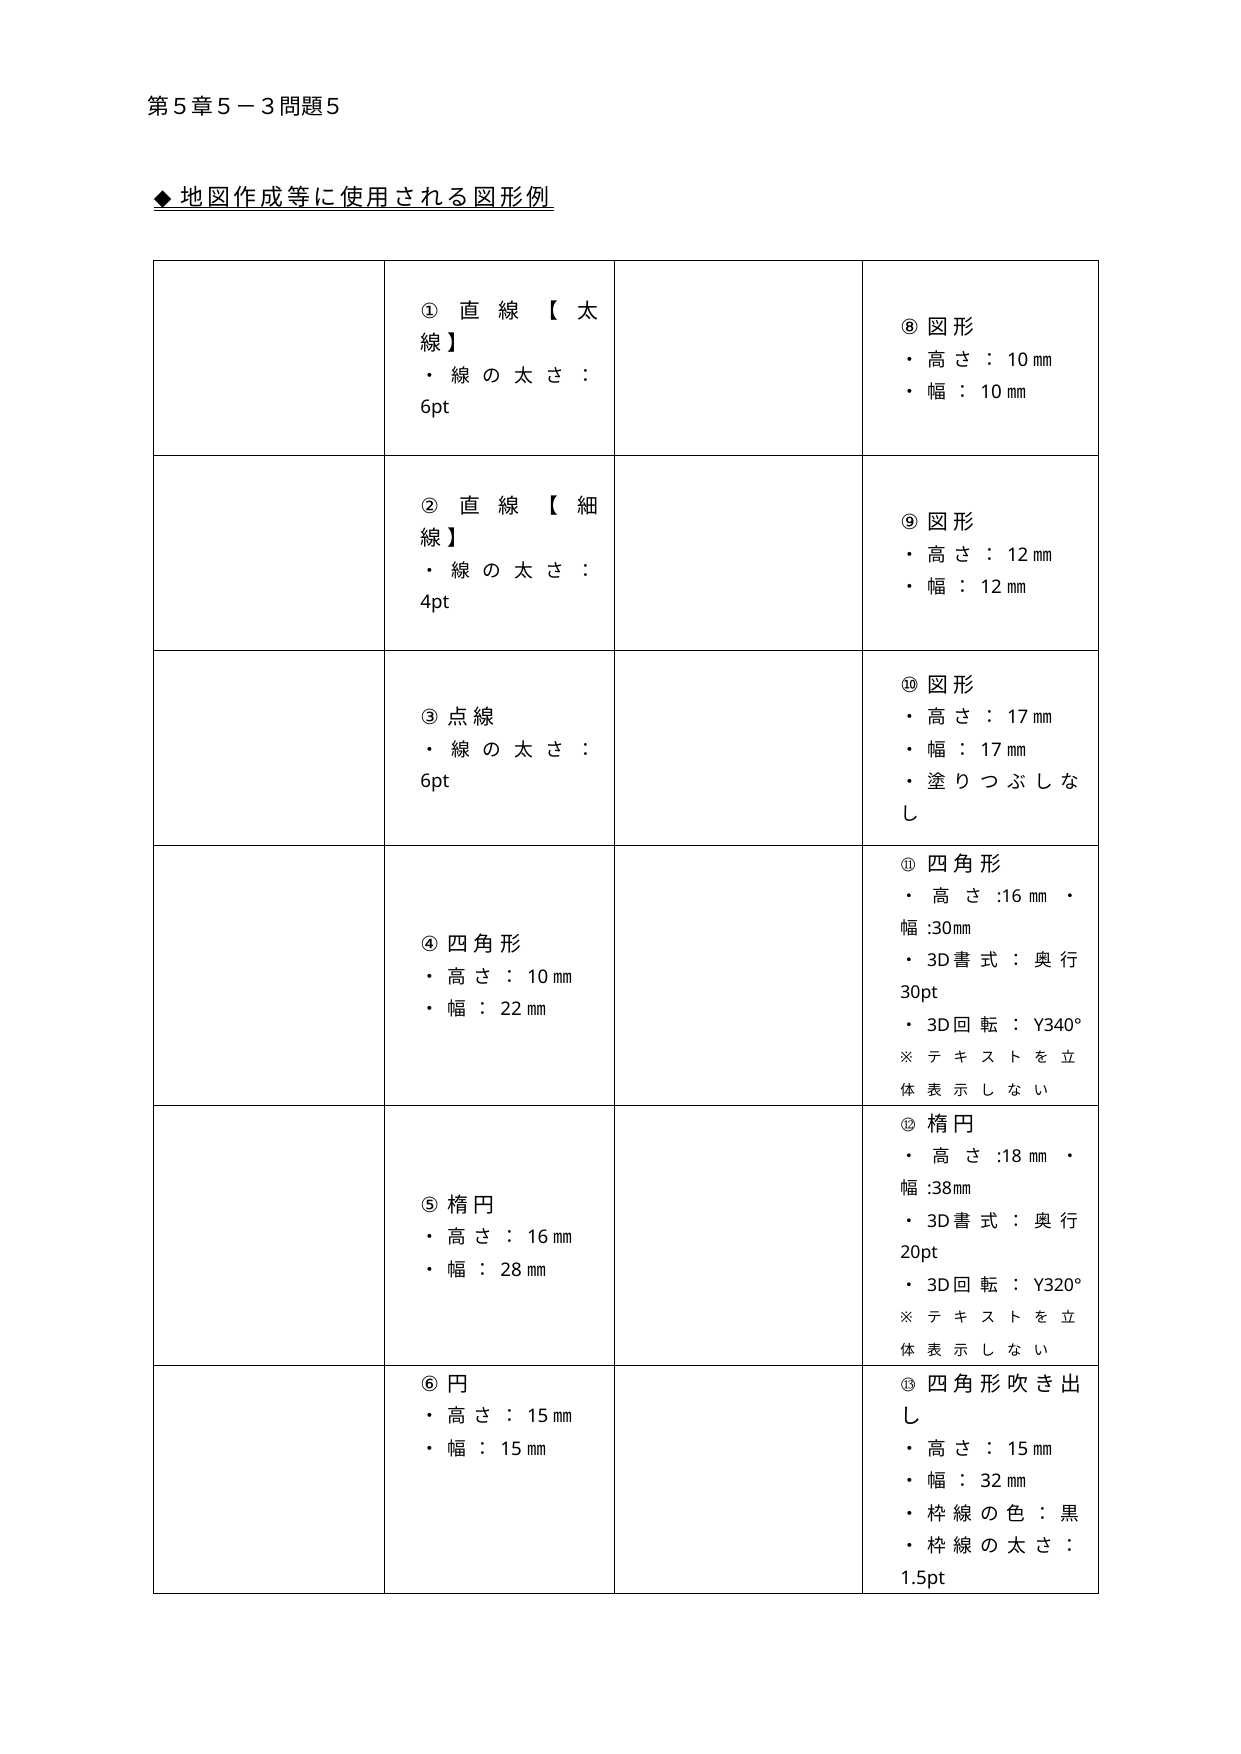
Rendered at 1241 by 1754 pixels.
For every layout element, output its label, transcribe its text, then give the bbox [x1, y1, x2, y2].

table_cell ⑨図形 ・高さ：12㎜ ・幅：12㎜ [863, 456, 1098, 650]
table_header ①直線【太線】 ・線の太さ：6pt [385, 261, 614, 455]
table_cell [154, 456, 384, 650]
table_header ⑧図形 ・高さ：10㎜ ・幅：10㎜ [863, 261, 1098, 455]
table_cell ⑤楕円 ・高さ：16㎜ ・幅：28㎜ [385, 1106, 614, 1365]
table_cell [615, 651, 862, 845]
table_cell ⑩図形 ・高さ：17㎜ ・幅：17㎜ ・塗りつぶしなし [863, 651, 1098, 845]
table_cell ⑫楕円 ・高さ:18㎜・幅:38㎜ ・3D書式：奥行20pt ・3D回転：Y320° ※テキストを立体表示しない [863, 1106, 1098, 1365]
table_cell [863, 1366, 1098, 1593]
table_cell ④四角形 ・高さ：10㎜ ・幅：22㎜ [385, 846, 614, 1105]
table_cell [154, 651, 384, 845]
table_cell [615, 1106, 862, 1365]
table_cell ⑥円 ・高さ：15㎜ ・幅：15㎜ [385, 1366, 614, 1593]
table_cell [154, 846, 384, 1105]
table_cell [615, 1366, 862, 1593]
table_header [615, 261, 862, 455]
table_header [154, 261, 384, 455]
table_cell [615, 846, 862, 1105]
table_cell ②直線【細線】 ・線の太さ：4pt [385, 456, 614, 650]
table_cell [154, 1106, 384, 1365]
table_cell [154, 1366, 384, 1593]
text ◆地図作成等に使用される図形例 [153, 163, 1087, 228]
table_cell [615, 456, 862, 650]
table_cell ⑪四角形 ・高さ:16㎜・幅:30㎜ ・3D書式：奥行30pt ・3D回転：Y340° ※テキストを立体表示しない [863, 846, 1098, 1105]
table_cell ③点線 ・線の太さ：6pt [385, 651, 614, 845]
